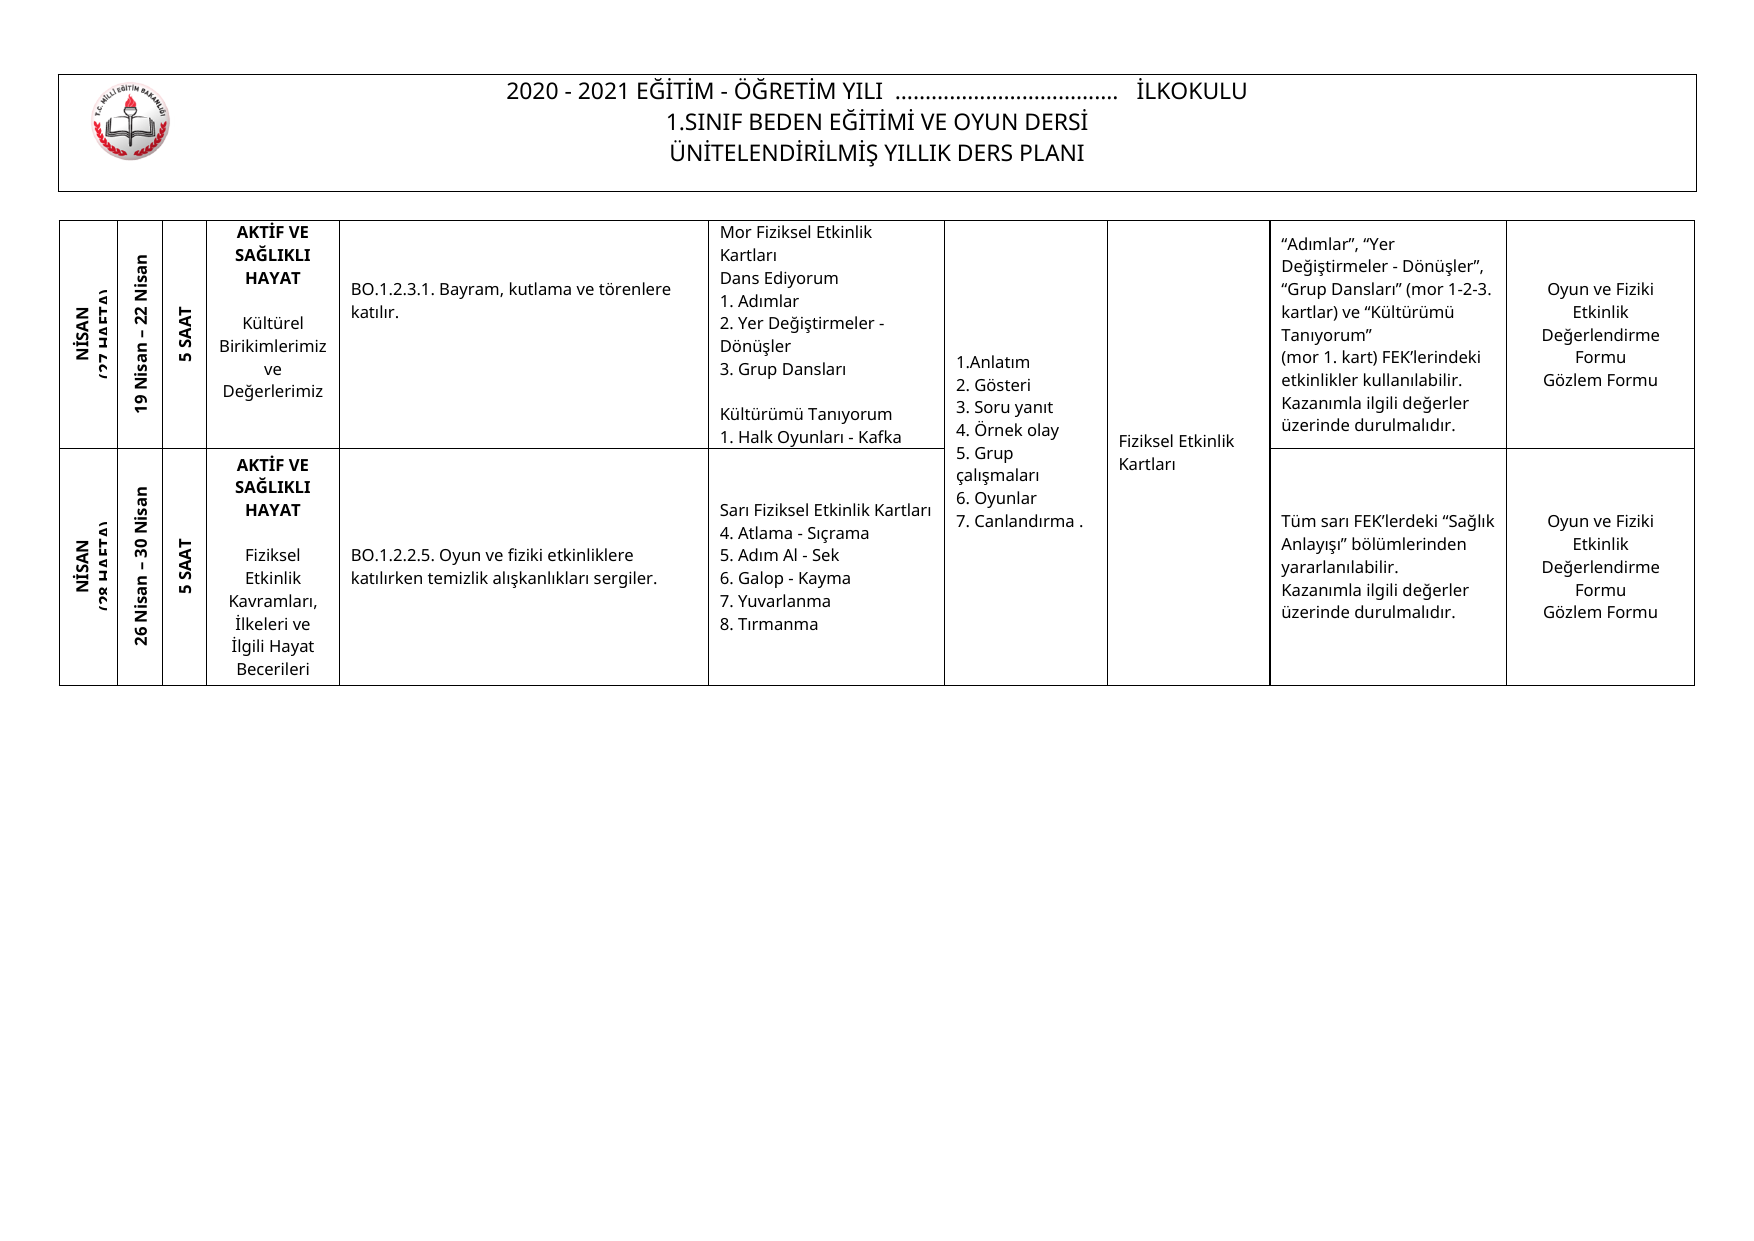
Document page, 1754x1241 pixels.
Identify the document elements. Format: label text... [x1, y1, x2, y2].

table_cell NİSAN (28.HAFTA) [60, 449, 117, 684]
table_cell 5 SAAT [163, 449, 206, 684]
table_cell AKTİF VE SAĞLIKLI HAYAT Fiziksel Etkinlik Kavramları, İlkeleri ve İlgili Hayat Becerileri [207, 449, 339, 684]
table_header 1.Anlatım 2. Gösteri 3. Soru yanıt 4. Örnek olay 5. Grup çalışmaları 6. Oyunlar 7. Canlandırma . [945, 221, 1107, 684]
table_header “Adımlar”, “Yer Değiştirmeler - Dönüşler”, “Grup Dansları” (mor 1-2-3. kartlar) ve “Kültürümü Tanıyorum” (mor 1. kart) FEK’lerindeki etkinlikler kullanılabilir. Kazanımla ilgili değerler üzerinde durulmalıdır. [1271, 221, 1506, 448]
table_cell Tüm sarı FEK’lerdeki “Sağlık Anlayışı” bölümlerinden yararlanılabilir. Kazanımla ilgili değerler üzerinde durulmalıdır. [1271, 449, 1506, 684]
table_cell 26 Nisan – 30 Nisan [118, 449, 162, 684]
table_header Mor Fiziksel Etkinlik Kartları Dans Ediyorum 1. Adımlar 2. Yer Değiştirmeler -Dönüşler 3. Grup Dansları Kültürümü Tanıyorum 1. Halk Oyunları - Kafka [709, 221, 944, 448]
table_header Fiziksel Etkinlik Kartları [1108, 221, 1269, 684]
table_cell Oyun ve Fiziki Etkinlik Değerlendirme Formu Gözlem Formu [1507, 449, 1694, 684]
table_cell BO.1.2.2.5. Oyun ve fiziki etkinliklere katılırken temizlik alışkanlıkları sergiler. [340, 449, 708, 684]
table_header AKTİF VE SAĞLIKLI HAYAT Kültürel Birikimlerimiz ve Değerlerimiz [207, 221, 339, 448]
picture [85, 77, 175, 167]
table_header NİSAN (27.HAFTA) [60, 221, 117, 448]
table_header 5 SAAT [163, 221, 206, 448]
table_header 19 Nisan – 22 Nisan [118, 221, 162, 448]
table_cell Sarı Fiziksel Etkinlik Kartları 4. Atlama - Sıçrama 5. Adım Al - Sek 6. Galop - Kayma 7. Yuvarlanma 8. Tırmanma [709, 449, 944, 684]
table_header BO.1.2.3.1. Bayram, kutlama ve törenlere katılır. [340, 221, 708, 448]
table_header Oyun ve Fiziki Etkinlik Değerlendirme Formu Gözlem Formu [1507, 221, 1694, 448]
